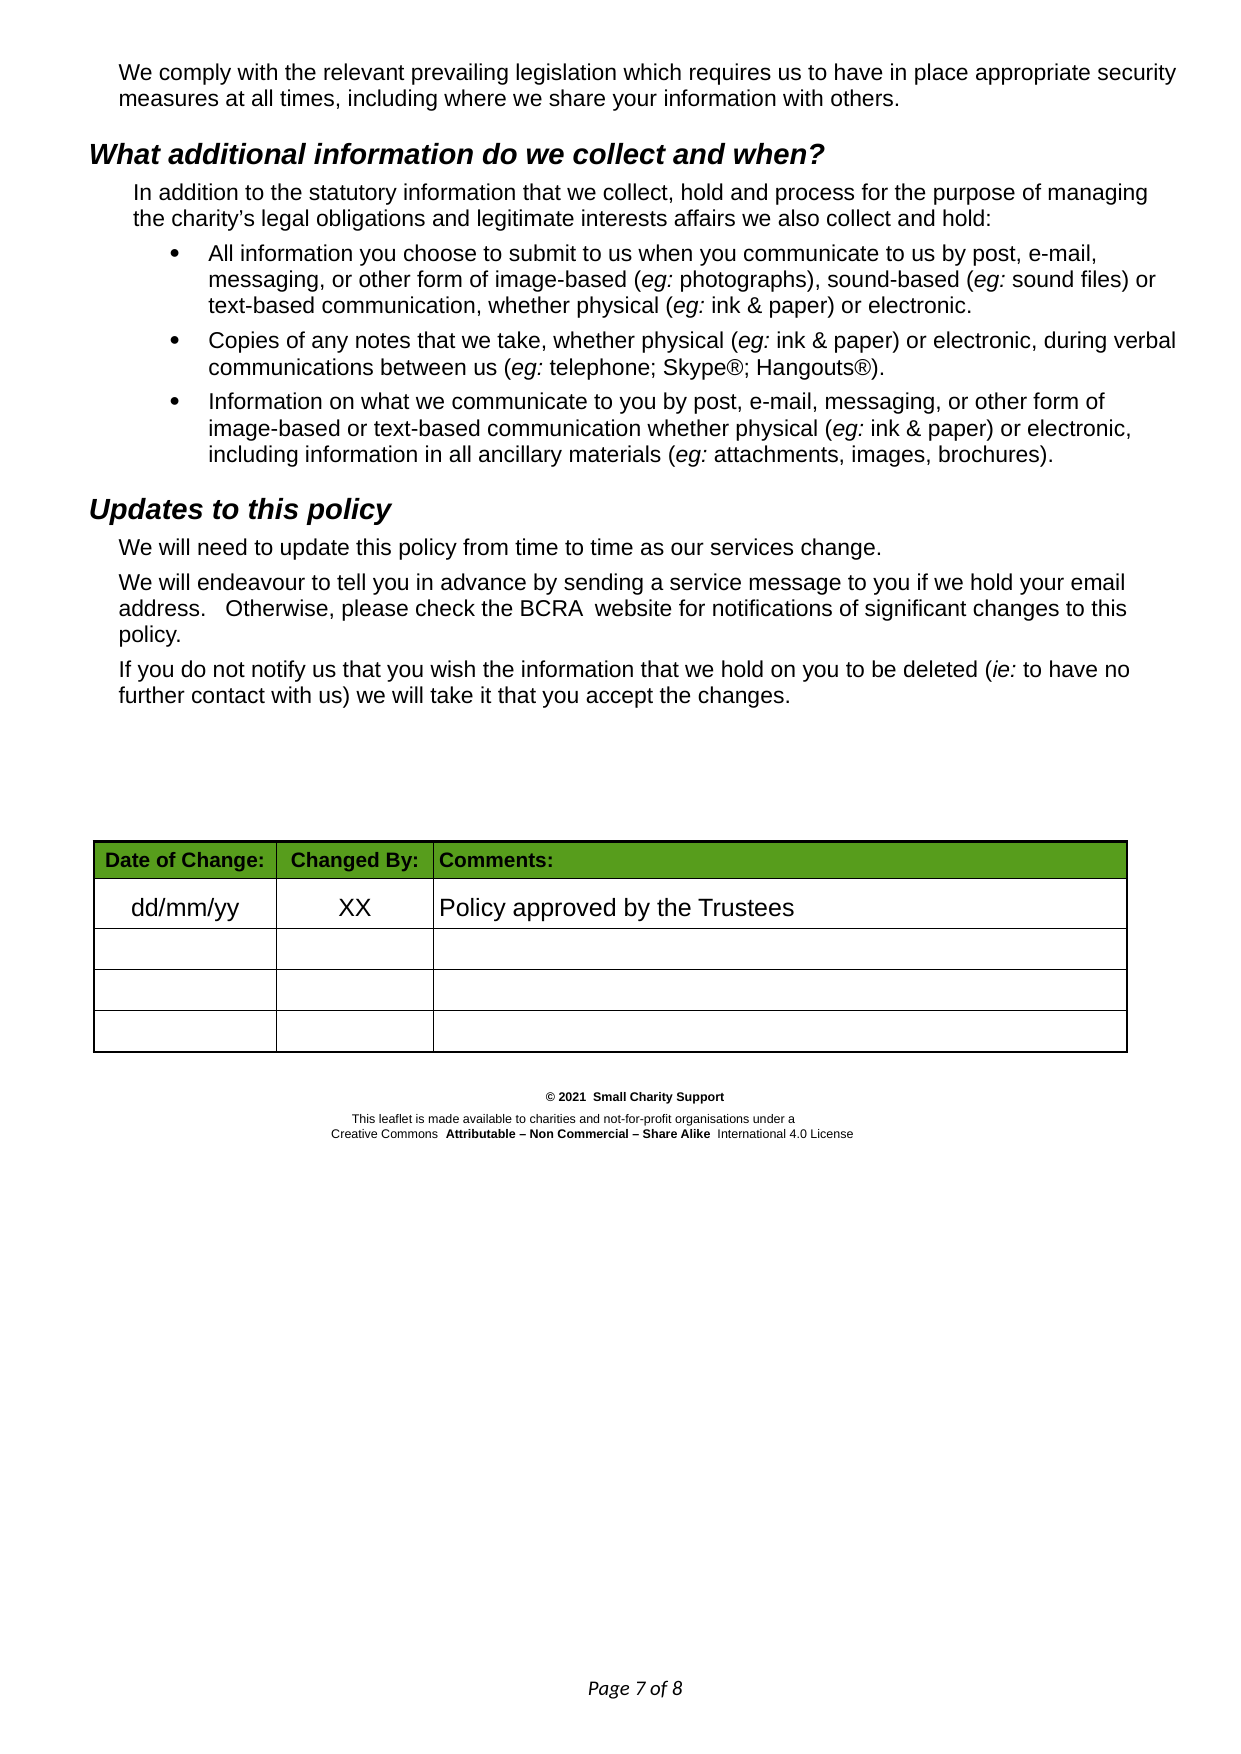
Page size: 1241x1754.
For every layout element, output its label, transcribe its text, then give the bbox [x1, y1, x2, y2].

list Copies of any notes that we take, whether physical (eg: ink & paper) or electronic, during verbal communications between us (eg: telephone; Skype®; Hangouts®). [171, 327, 1181, 380]
list All information you choose to submit to us when you communicate to us by post, e-mail, messaging, or other form of image-based (eg: photographs), sound-based (eg: sound files) or text-based communication, whether physical (eg: ink & paper) or electronic. [171, 240, 1181, 319]
table_cell [434, 1011, 1126, 1051]
table_cell Policy approved by the Trustees [434, 879, 1126, 927]
table_header Date of Change: [95, 843, 276, 878]
text We comply with the relevant prevailing legislation which requires us to have in place appropriate security measures at all times, including where we share your information with others. [118, 59, 1181, 112]
subtitle What additional information do we collect and when? [89, 137, 1181, 170]
table_cell [434, 929, 1126, 969]
text We will endeavour to tell you in advance by sending a service message to you if we hold your email address. Otherwise, please check the BCRA website for notifications of significant changes to this policy. [118, 569, 1181, 648]
text This leaflet is made available to charities and not-for-profit organisations under a Creative Commons Attributable – Non Commercial – Share Alike International 4.0 License [89, 1112, 1181, 1141]
subtitle Updates to this policy [89, 492, 1181, 526]
text In addition to the statutory information that we collect, hold and process for the purpose of managing the charity’s legal obligations and legitimate interests affairs we also collect and hold: [133, 179, 1181, 231]
table_cell [277, 929, 433, 969]
table_cell [95, 929, 276, 969]
table_cell [277, 970, 433, 1010]
list Information on what we communicate to you by post, e-mail, messaging, or other form of image-based or text-based communication whether physical (eg: ink & paper) or electronic, including information in all ancillary materials (eg: attachments, images, brochures). [171, 388, 1181, 467]
table_cell [95, 1011, 276, 1051]
table_header Changed By: [277, 843, 433, 878]
text © 2021 Small Charity Support [89, 1089, 1181, 1103]
table_cell dd/mm/yy [95, 879, 276, 927]
table_header Comments: [434, 843, 1126, 878]
table_cell XX [277, 879, 433, 927]
table_cell [95, 970, 276, 1010]
table_cell [434, 970, 1126, 1010]
text If you do not notify us that you wish the information that we hold on you to be deleted (ie: to have no further contact with us) we will take it that you accept the changes. [118, 656, 1181, 709]
table_cell [277, 1011, 433, 1051]
text We will need to update this policy from time to time as our services change. [118, 534, 1181, 560]
